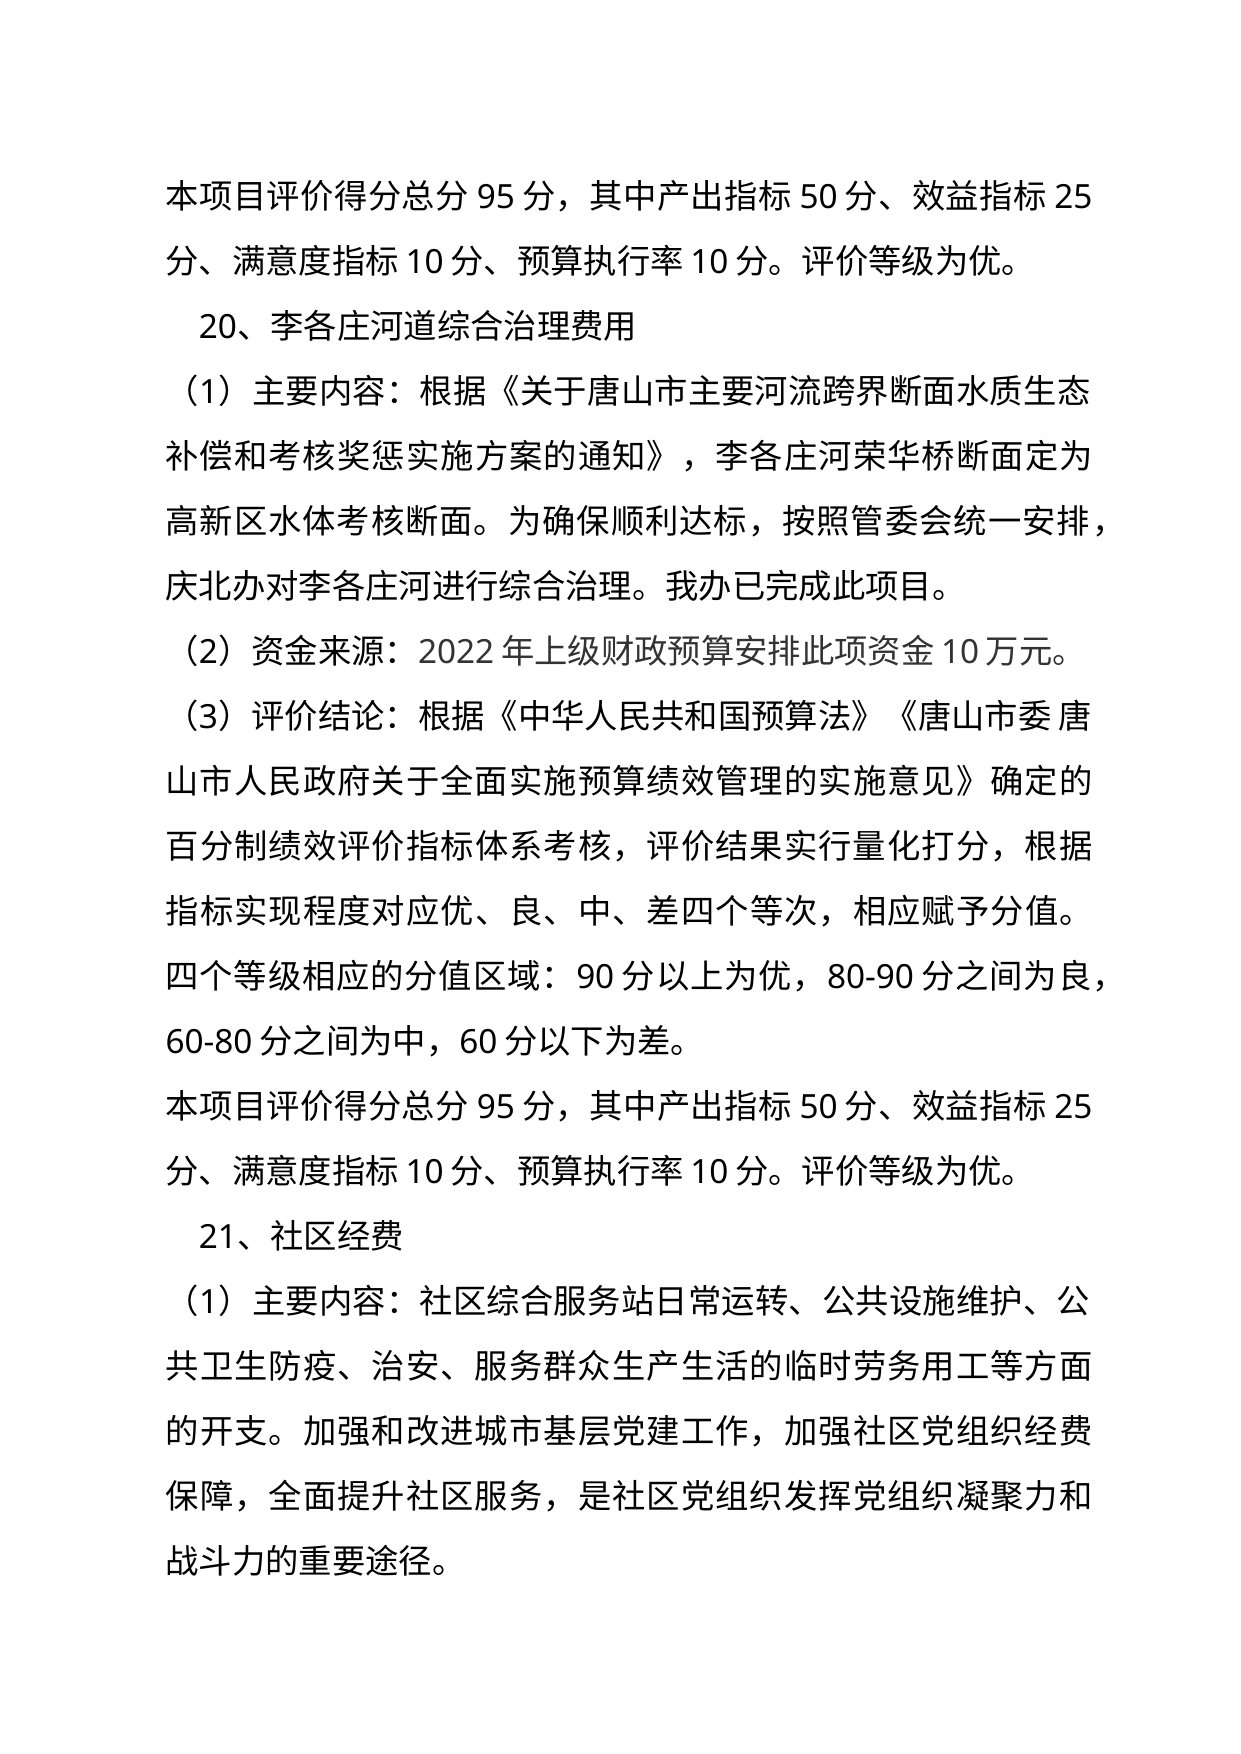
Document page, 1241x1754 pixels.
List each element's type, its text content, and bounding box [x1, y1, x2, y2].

list 本项目评价得分总分95分，其中产出指标50分、效益指标25分、满意度指标10分、预算执行率10分。评价等级为优。 [165, 162, 1092, 292]
list （1）主要内容：根据《关于唐山市主要河流跨界断面水质生态补偿和考核奖惩实施方案的通知》，李各庄河荣华桥断面定为高新区水体考核断面。为确保顺利达标，按照管委会统一安排，庆北办对李各庄河进行综合治理。我办已完成此项目。 [165, 357, 1092, 617]
list （2）资金来源：2022年上级财政预算安排此项资金10万元。 [165, 617, 1092, 682]
list 21、社区经费 [165, 1202, 1092, 1267]
list （1）主要内容：社区综合服务站日常运转、公共设施维护、公共卫生防疫、治安、服务群众生产生活的临时劳务用工等方面的开支。加强和改进城市基层党建工作，加强社区党组织经费保障，全面提升社区服务，是社区党组织发挥党组织凝聚力和战斗力的重要途径。 [165, 1267, 1092, 1592]
list 本项目评价得分总分95分，其中产出指标50分、效益指标25分、满意度指标10分、预算执行率10分。评价等级为优。 [165, 1072, 1092, 1202]
list 20、李各庄河道综合治理费用 [165, 292, 1092, 357]
list （3）评价结论：根据《中华人民共和国预算法》《唐山市委 唐山市人民政府关于全面实施预算绩效管理的实施意见》确定的百分制绩效评价指标体系考核，评价结果实行量化打分，根据指标实现程度对应优、良、中、差四个等次，相应赋予分值。四个等级相应的分值区域：90分以上为优，80-90分之间为良，60-80分之间为中，60分以下为差。 [165, 682, 1092, 1072]
